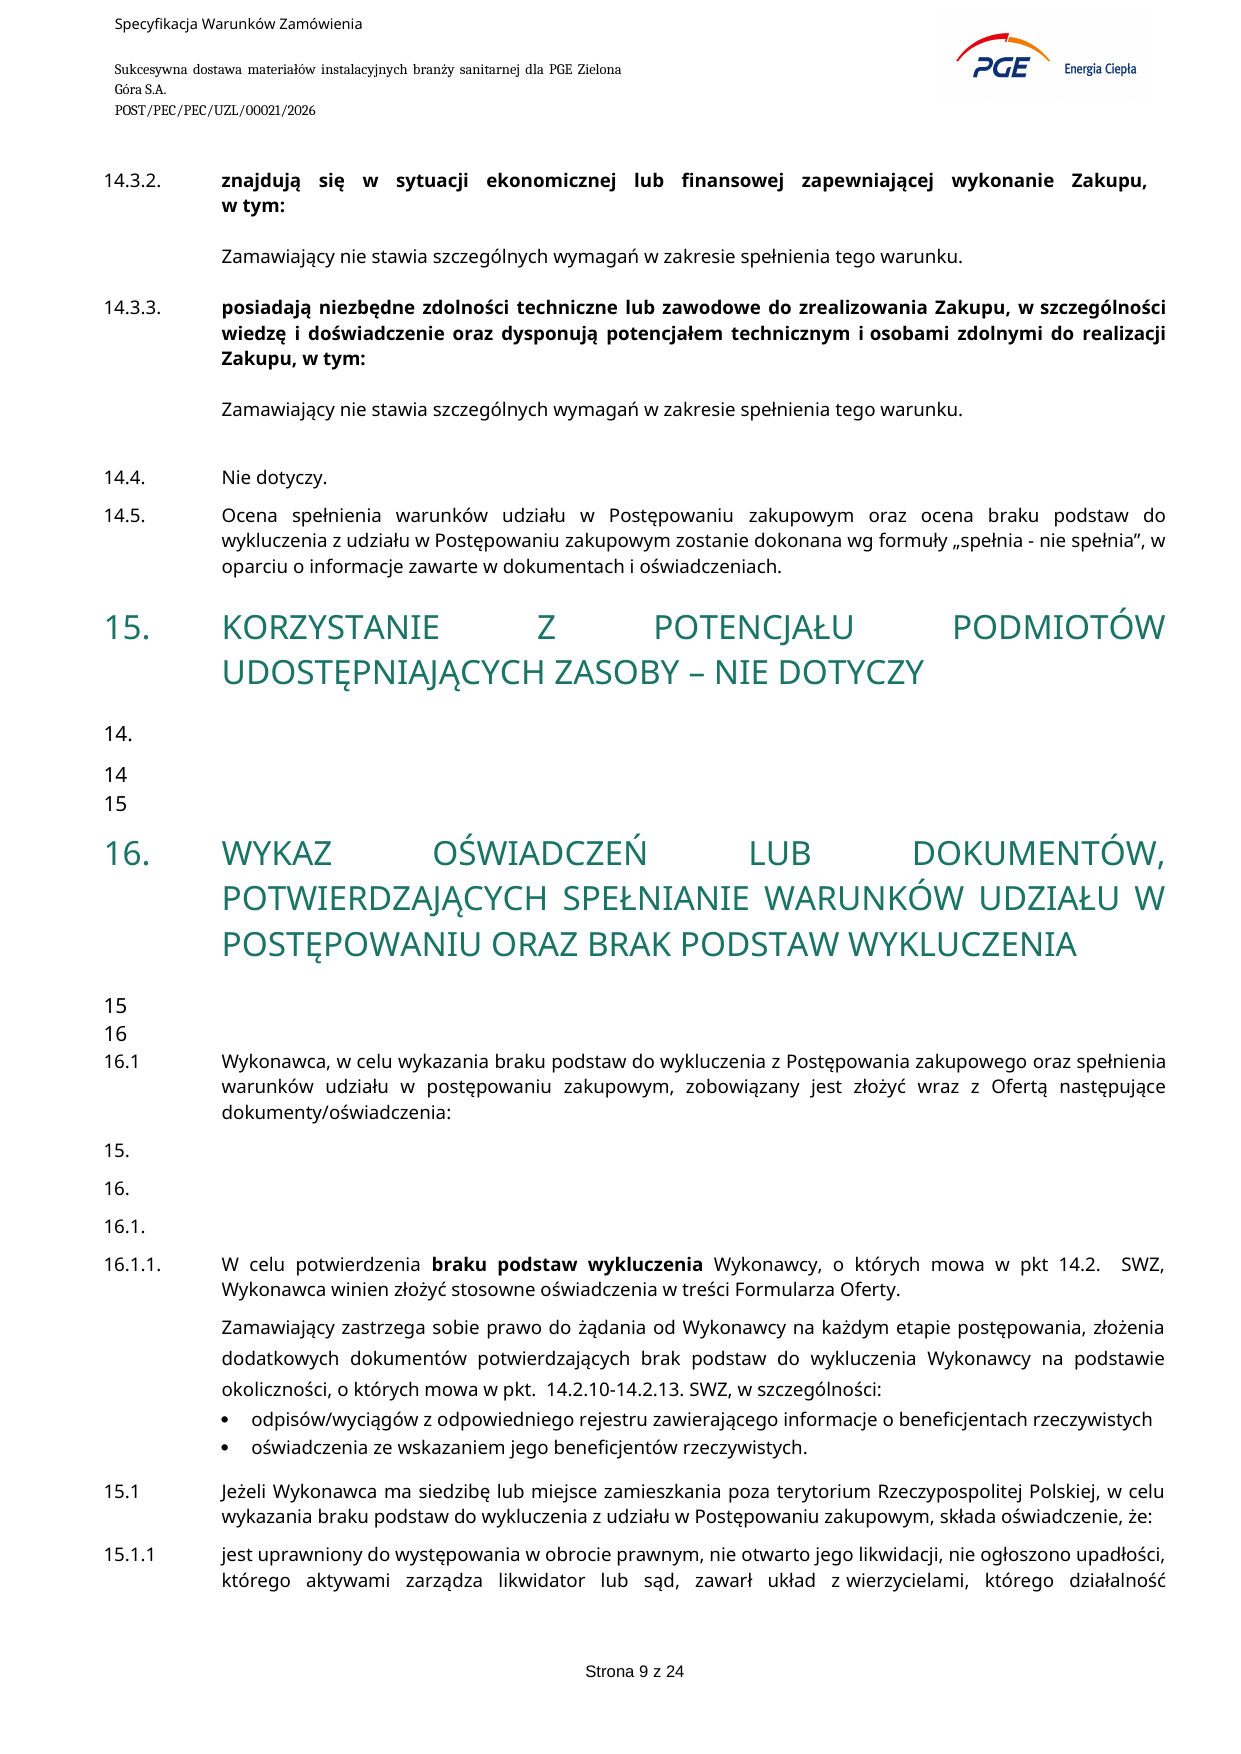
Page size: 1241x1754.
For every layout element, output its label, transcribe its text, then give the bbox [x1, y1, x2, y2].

list oświadczenia ze wskazaniem jego beneficjentów rzeczywistych. [221, 1434, 1166, 1459]
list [221, 244, 1166, 269]
list W celu potwierdzenia braku podstaw wykluczenia Wykonawcy, o których mowa w pkt 14.2. SWZ, Wykonawca winien złożyć stosowne oświadczenia w treści Formularza Oferty. [103, 1251, 1166, 1302]
picture [938, 13, 1153, 102]
list Ocena spełnienia warunków udziału w Postępowaniu zakupowym oraz ocena braku podstaw do wykluczenia z udziału w Postępowaniu zakupowym zostanie dokonana wg formuły „spełnia - nie spełnia”, w oparciu o informacje zawarte w dokumentach i oświadczeniach. [103, 502, 1166, 579]
list znajdują się w sytuacji ekonomicznej lub finansowej zapewniającej wykonanie Zakupu, w tym: [103, 167, 1166, 218]
list Wykonawca, w celu wykazania braku podstaw do wykluczenia z Postępowania zakupowego oraz spełnienia warunków udziału w postępowaniu zakupowym, zobowiązany jest złożyć wraz z Ofertą następujące dokumenty/oświadczenia: [103, 1048, 1166, 1124]
subtitle WYKAZ OŚWIADCZEŃ LUB DOKUMENTÓW, POTWIERDZAJĄCYCH SPEŁNIANIE WARUNKÓW UDZIAŁU W POSTĘPOWANIU ORAZ BRAK PODSTAW WYKLUCZENIA [103, 830, 1166, 966]
list odpisów/wyciągów z odpowiedniego rejestru zawierającego informacje o beneficjentach rzeczywistych [221, 1406, 1166, 1432]
list Jeżeli Wykonawca ma siedzibę lub miejsce zamieszkania poza terytorium Rzeczypospolitej Polskiej, w celu wykazania braku podstaw do wykluczenia z udziału w Postępowaniu zakupowym, składa oświadczenie, że: [103, 1478, 1166, 1529]
list posiadają niezbędne zdolności techniczne lub zawodowe do zrealizowania Zakupu, w szczególności wiedzę i doświadczenie oraz dysponują potencjałem technicznym i osobami zdolnymi do realizacji Zakupu, w tym: [103, 295, 1166, 371]
text Zamawiający zastrzega sobie prawo do żądania od Wykonawcy na każdym etapie postępowania, złożenia dodatkowych dokumentów potwierdzających brak podstaw do wykluczenia Wykonawcy na podstawie okoliczności, o których mowa w pkt. 14.2.10-14.2.13. SWZ, w szczególności: [221, 1314, 1166, 1401]
list Nie dotyczy. [103, 464, 1166, 489]
subtitle KORZYSTANIE Z POTENCJAŁU PODMIOTÓW UDOSTĘPNIAJĄCYCH ZASOBY – NIE DOTYCZY [103, 604, 1166, 694]
text Zamawiający nie stawia szczególnych wymagań w zakresie spełnienia tego warunku. [221, 397, 1166, 422]
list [103, 1542, 1166, 1593]
